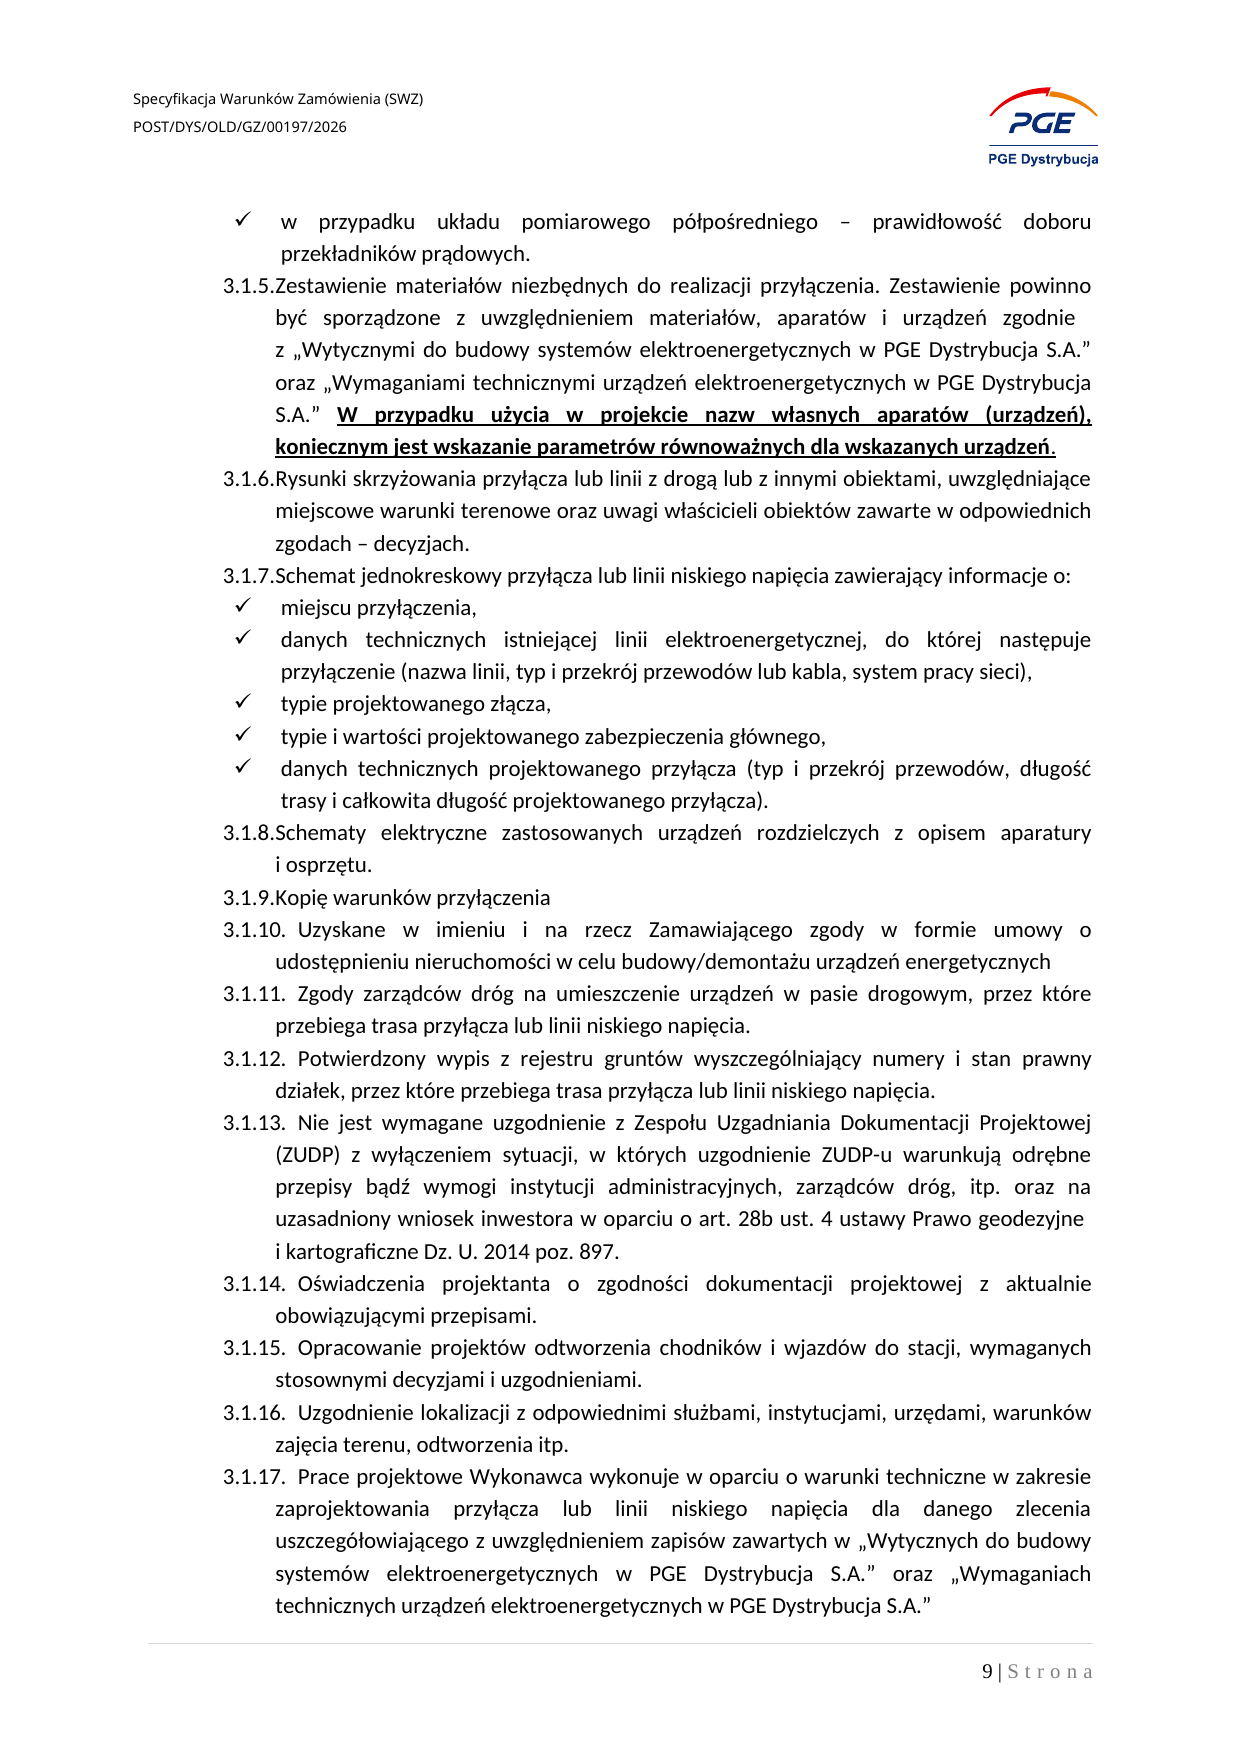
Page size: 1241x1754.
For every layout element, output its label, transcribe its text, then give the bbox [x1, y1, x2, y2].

list danych technicznych istniejącej linii elektroenergetycznej, do której następuje przyłączenie (nazwa linii, typ i przekrój przewodów lub kabla, system pracy sieci), [233, 625, 1093, 685]
list Zestawienie materiałów niezbędnych do realizacji przyłączenia. Zestawienie powinno być sporządzone z uwzględnieniem materiałów, aparatów i urządzeń zgodnie z „Wytycznymi do budowy systemów elektroenergetycznych w PGE Dystrybucja S.A.” oraz „Wymaganiami technicznymi urządzeń elektroenergetycznych w PGE Dystrybucja S.A.” W przypadku użycia w projekcie nazw własnych aparatów (urządzeń), koniecznym jest wskazanie parametrów równoważnych dla wskazanych urządzeń. [223, 271, 1093, 460]
list Opracowanie projektów odtworzenia chodników i wjazdów do stacji, wymaganych stosownymi decyzjami i uzgodnieniami. [223, 1333, 1093, 1393]
list Uzyskane w imieniu i na rzecz Zamawiającego zgody w formie umowy o udostępnieniu nieruchomości w celu budowy/demontażu urządzeń energetycznych [223, 915, 1093, 975]
list Rysunki skrzyżowania przyłącza lub linii z drogą lub z innymi obiektami, uwzględniające miejscowe warunki terenowe oraz uwagi właścicieli obiektów zawarte w odpowiednich zgodach – decyzjach. [223, 464, 1093, 557]
list miejscu przyłączenia, [233, 593, 1093, 621]
list w przypadku układu pomiarowego półpośredniego – prawidłowość doboru przekładników prądowych. [233, 207, 1093, 267]
list Potwierdzony wypis z rejestru gruntów wyszczególniający numery i stan prawny działek, przez które przebiega trasa przyłącza lub linii niskiego napięcia. [223, 1044, 1093, 1104]
list Oświadczenia projektanta o zgodności dokumentacji projektowej z aktualnie obowiązującymi przepisami. [223, 1269, 1093, 1329]
list danych technicznych projektowanego przyłącza (typ i przekrój przewodów, długość trasy i całkowita długość projektowanego przyłącza). [233, 754, 1093, 814]
list Schemat jednokreskowy przyłącza lub linii niskiego napięcia zawierający informacje o: [223, 561, 1093, 589]
list Nie jest wymagane uzgodnienie z Zespołu Uzgadniania Dokumentacji Projektowej (ZUDP) z wyłączeniem sytuacji, w których uzgodnienie ZUDP-u warunkują odrębne przepisy bądź wymogi instytucji administracyjnych, zarządców dróg, itp. oraz na uzasadniony wniosek inwestora w oparciu o art. 28b ust. 4 ustawy Prawo geodezyjne i kartograficzne Dz. U. 2014 poz. 897. [223, 1108, 1093, 1265]
list typie projektowanego złącza, [233, 689, 1093, 718]
list Prace projektowe Wykonawca wykonuje w oparciu o warunki techniczne w zakresie zaprojektowania przyłącza lub linii niskiego napięcia dla danego zlecenia uszczegółowiającego z uwzględnieniem zapisów zawartych w „Wytycznych do budowy systemów elektroenergetycznych w PGE Dystrybucja S.A.” oraz „Wymaganiach technicznych urządzeń elektroenergetycznych w PGE Dystrybucja S.A.” [223, 1462, 1093, 1619]
list Uzgodnienie lokalizacji z odpowiednimi służbami, instytucjami, urzędami, warunków zajęcia terenu, odtworzenia itp. [223, 1398, 1093, 1458]
list Kopię warunków przyłączenia [223, 883, 1093, 911]
list typie i wartości projektowanego zabezpieczenia głównego, [233, 722, 1093, 750]
list Schematy elektryczne zastosowanych urządzeń rozdzielczych z opisem aparatury i osprzętu. [223, 818, 1093, 878]
list Zgody zarządców dróg na umieszczenie urządzeń w pasie drogowym, przez które przebiega trasa przyłącza lub linii niskiego napięcia. [223, 979, 1093, 1039]
